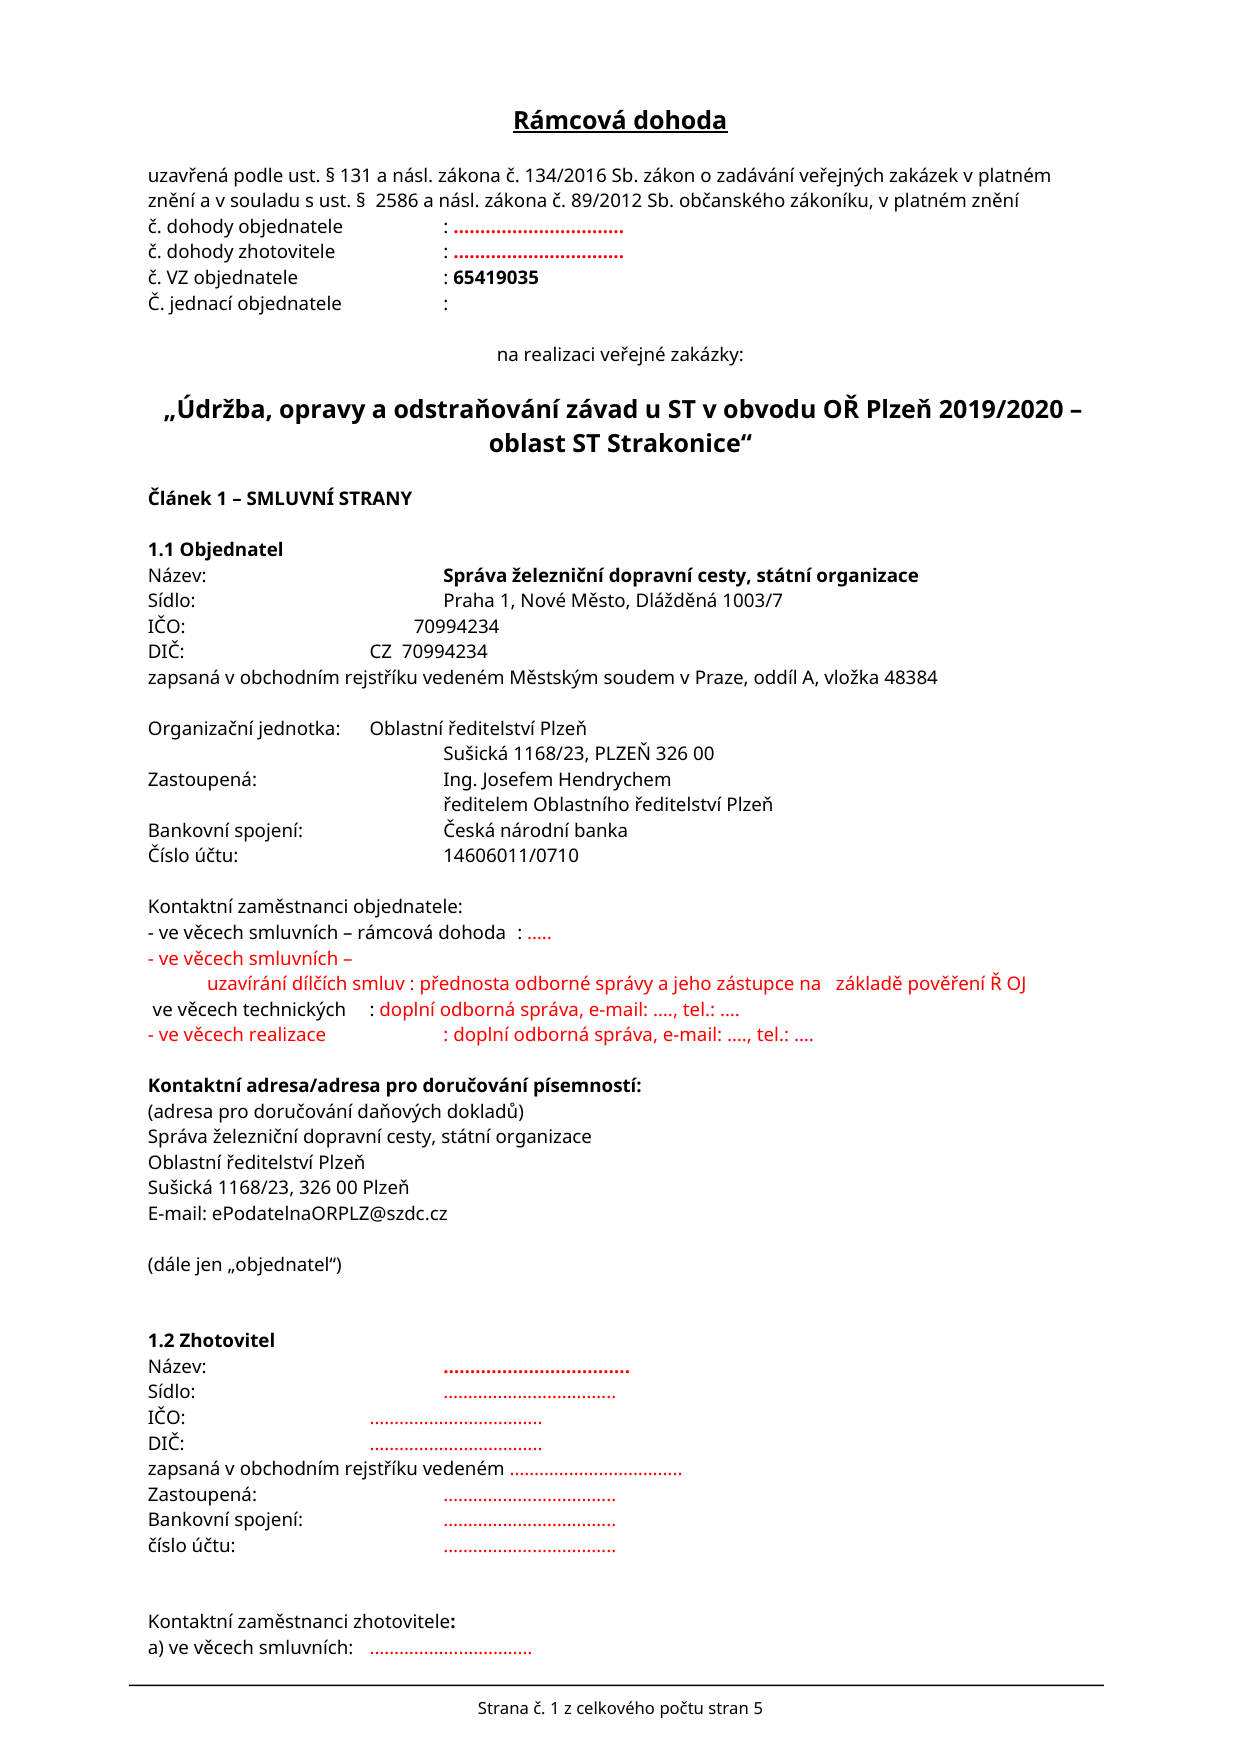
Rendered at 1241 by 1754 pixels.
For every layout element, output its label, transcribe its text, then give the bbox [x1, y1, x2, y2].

text 1.1 Objednatel [148, 537, 1092, 562]
text Bankovní spojení: Česká národní banka [148, 817, 1092, 843]
text Správa železniční dopravní cesty, státní organizace [148, 1123, 1092, 1149]
text číslo účtu: …………………………….. [148, 1532, 1092, 1557]
text Sušická 1168/23, PLZEŇ 326 00 [148, 741, 1092, 766]
text Název: Správa železniční dopravní cesty, státní organizace [148, 562, 1092, 588]
text (dále jen „objednatel“) [148, 1251, 1092, 1277]
text Sídlo: …………………………….. [148, 1379, 1092, 1404]
text - ve věcech smluvních – [148, 945, 1092, 970]
text a) ve věcech smluvních: …………………………… [148, 1634, 1092, 1659]
text Zastoupená: …………………………….. [148, 1481, 1092, 1506]
text Oblastní ředitelství Plzeň [148, 1149, 1092, 1174]
text zapsaná v obchodním rejstříku vedeném …………………………….. [148, 1455, 1092, 1481]
text Č. jednací objednatele : [148, 290, 1092, 315]
text (adresa pro doručování daňových dokladů) [148, 1098, 1092, 1123]
text ve věcech technických : doplní odborná správa, e-mail: …., tel.: …. [148, 996, 1092, 1021]
text E-mail: ePodatelnaORPLZ@szdc.cz [148, 1200, 1092, 1226]
text „Údržba, opravy a odstraňování závad u ST v obvodu OŘ Plzeň 2019/2020 – oblast ST Strakonice“ [148, 392, 1092, 460]
text č. VZ objednatele : 65419035 [148, 264, 1092, 290]
text DIČ: …………………………….. [148, 1430, 1092, 1455]
text Bankovní spojení: …………………………….. [148, 1506, 1092, 1532]
text č. dohody objednatele : ………………………….. [148, 213, 1092, 239]
text Zastoupená: Ing. Josefem Hendrychem [148, 766, 1092, 792]
text Článek 1 – SMLUVNÍ STRANY [148, 486, 1092, 511]
text Sídlo: Praha 1, Nové Město, Dlážděná 1003/7 [148, 588, 1092, 613]
text 1.2 Zhotovitel [148, 1328, 1092, 1353]
text uzavřená podle ust. § 131 a násl. zákona č. 134/2016 Sb. zákon o zadávání veřejných zakázek v platném znění a v souladu s ust. § 2586 a násl. zákona č. 89/2012 Sb. občanského zákoníku, v platném znění [148, 162, 1092, 213]
text DIČ: CZ 70994234 [148, 639, 1092, 664]
text Kontaktní zaměstnanci objednatele: [148, 894, 1092, 919]
text - ve věcech realizace : doplní odborná správa, e-mail: …., tel.: …. [148, 1021, 1092, 1047]
text - ve věcech smluvních – rámcová dohoda : ….. [148, 919, 1092, 945]
text na realizaci veřejné zakázky: [148, 341, 1092, 366]
text zapsaná v obchodním rejstříku vedeném Městským soudem v Praze, oddíl A, vložka 48384 [148, 664, 1092, 690]
text Kontaktní zaměstnanci zhotovitele: [148, 1608, 1092, 1634]
text IČO: 70994234 [148, 613, 1092, 639]
text Číslo účtu: 14606011/0710 [148, 843, 1092, 868]
text Rámcová dohoda [148, 103, 1092, 137]
text Název: …………………………….. [148, 1353, 1092, 1379]
text Sušická 1168/23, 326 00 Plzeň [148, 1174, 1092, 1200]
text Organizační jednotka: Oblastní ředitelství Plzeň [148, 715, 1092, 741]
text ředitelem Oblastního ředitelství Plzeň [148, 792, 1092, 817]
text č. dohody zhotovitele : ………………………….. [148, 239, 1092, 264]
text IČO: …………………………….. [148, 1404, 1092, 1430]
text uzavírání dílčích smluv : přednosta odborné správy a jeho zástupce na základě pověření Ř OJ [207, 970, 1092, 996]
text Kontaktní adresa/adresa pro doručování písemností: [148, 1072, 1092, 1098]
